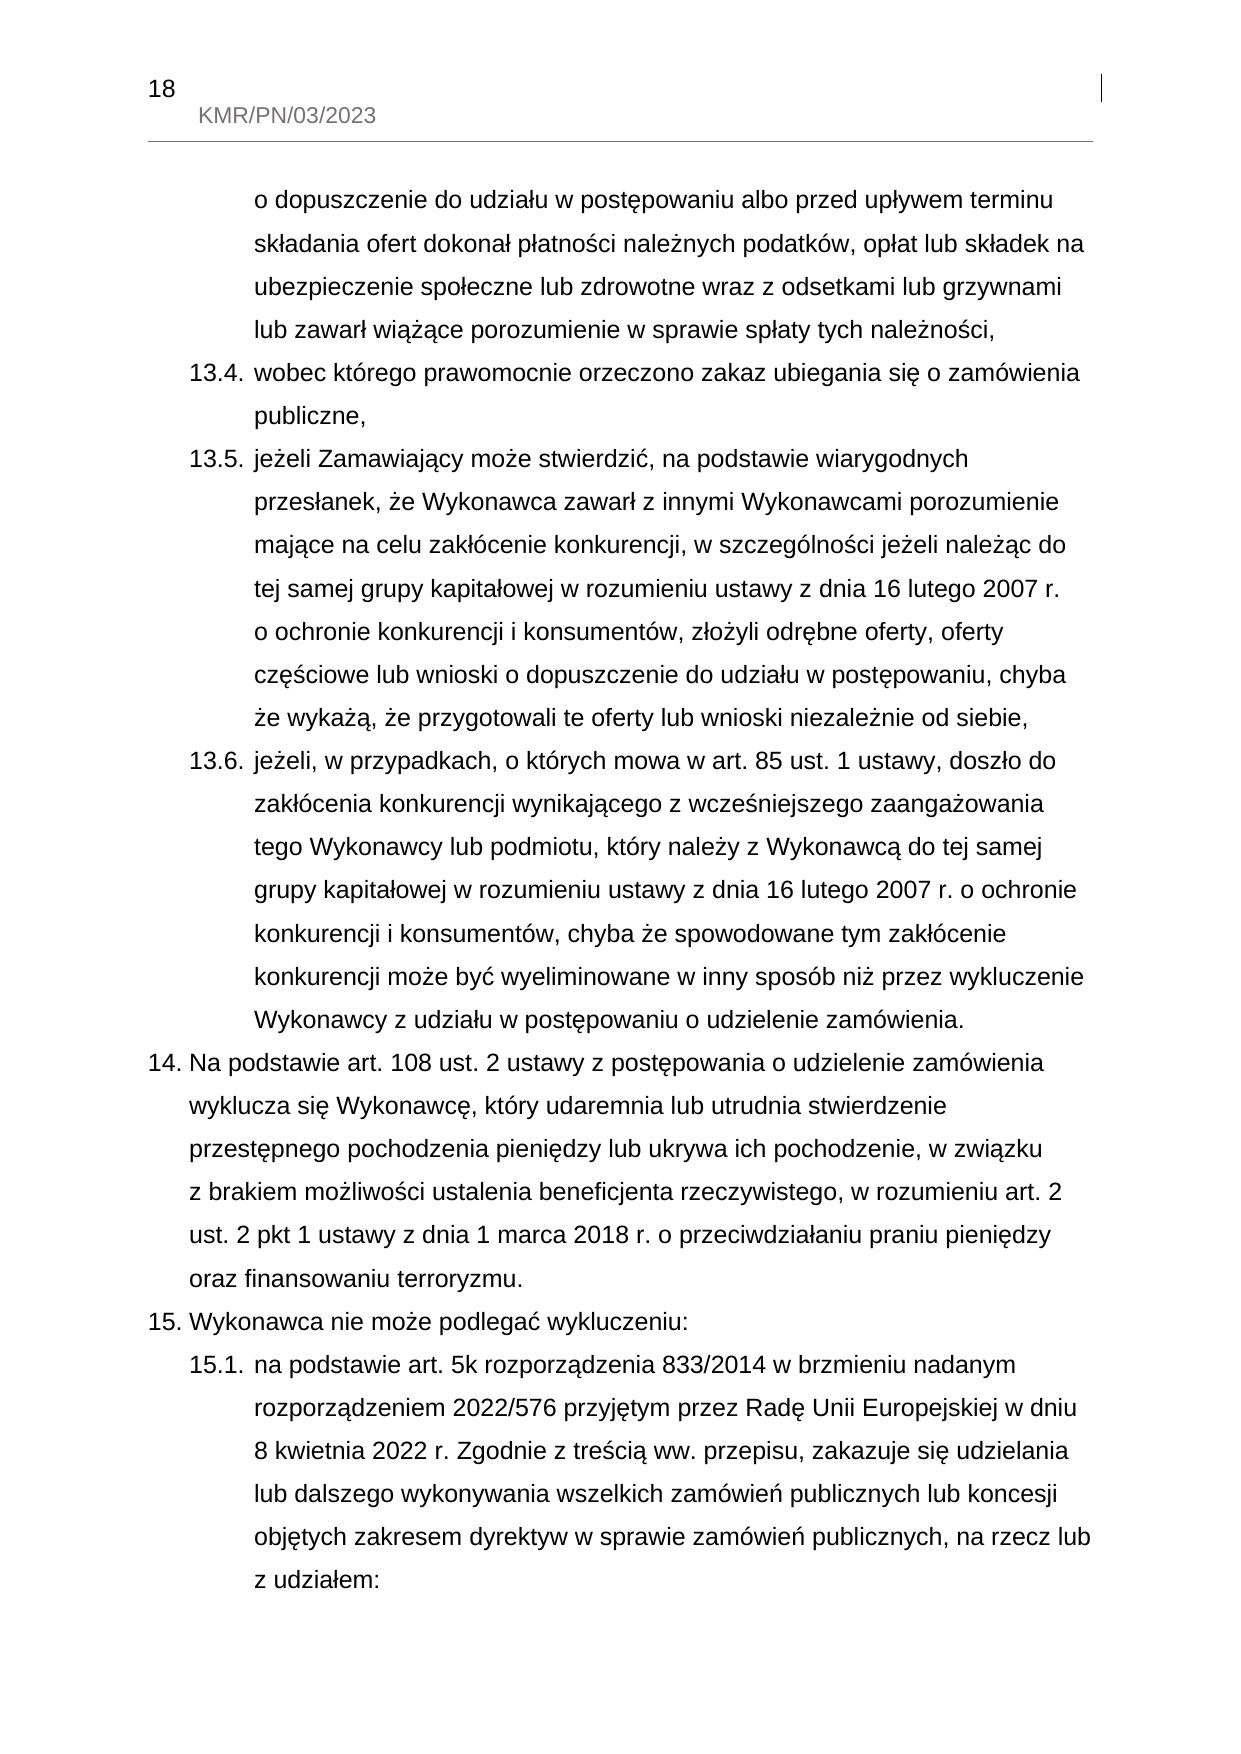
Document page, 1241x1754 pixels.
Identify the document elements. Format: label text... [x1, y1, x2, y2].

list jeżeli Zamawiający może stwierdzić, na podstawie wiarygodnych przesłanek, że Wykonawca zawarł z innymi Wykonawcami porozumienie mające na celu zakłócenie konkurencji, w szczególności jeżeli należąc do tej samej grupy kapitałowej w rozumieniu ustawy z dnia 16 lutego 2007 r. o ochronie konkurencji i konsumentów, złożyli odrębne oferty, oferty częściowe lub wnioski o dopuszczenie do udziału w postępowaniu, chyba że wykażą, że przygotowali te oferty lub wnioski niezależnie od siebie, [189, 444, 1093, 732]
list Wykonawca nie może podlegać wykluczeniu: [148, 1307, 1093, 1335]
list na podstawie art. 5k rozporządzenia 833/2014 w brzmieniu nadanym rozporządzeniem 2022/576 przyjętym przez Radę Unii Europejskiej w dniu 8 kwietnia 2022 r. Zgodnie z treścią ww. przepisu, zakazuje się udzielania lub dalszego wykonywania wszelkich zamówień publicznych lub koncesji objętych zakresem dyrektyw w sprawie zamówień publicznych, na rzecz lub z udziałem: [189, 1350, 1093, 1594]
list Na podstawie art. 108 ust. 2 ustawy z postępowania o udzielenie zamówienia wyklucza się Wykonawcę, który udaremnia lub utrudnia stwierdzenie przestępnego pochodzenia pieniędzy lub ukrywa ich pochodzenie, w związku z brakiem możliwości ustalenia beneficjenta rzeczywistego, w rozumieniu art. 2 ust. 2 pkt 1 ustawy z dnia 1 marca 2018 r. o przeciwdziałaniu praniu pieniędzy oraz finansowaniu terroryzmu. [148, 1048, 1093, 1292]
list wobec którego prawomocnie orzeczono zakaz ubiegania się o zamówienia publiczne, [189, 358, 1093, 430]
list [189, 185, 1093, 343]
list jeżeli, w przypadkach, o których mowa w art. 85 ust. 1 ustawy, doszło do zakłócenia konkurencji wynikającego z wcześniejszego zaangażowania tego Wykonawcy lub podmiotu, który należy z Wykonawcą do tej samej grupy kapitałowej w rozumieniu ustawy z dnia 16 lutego 2007 r. o ochronie konkurencji i konsumentów, chyba że spowodowane tym zakłócenie konkurencji może być wyeliminowane w inny sposób niż przez wykluczenie Wykonawcy z udziału w postępowaniu o udzielenie zamówienia. [189, 746, 1093, 1033]
